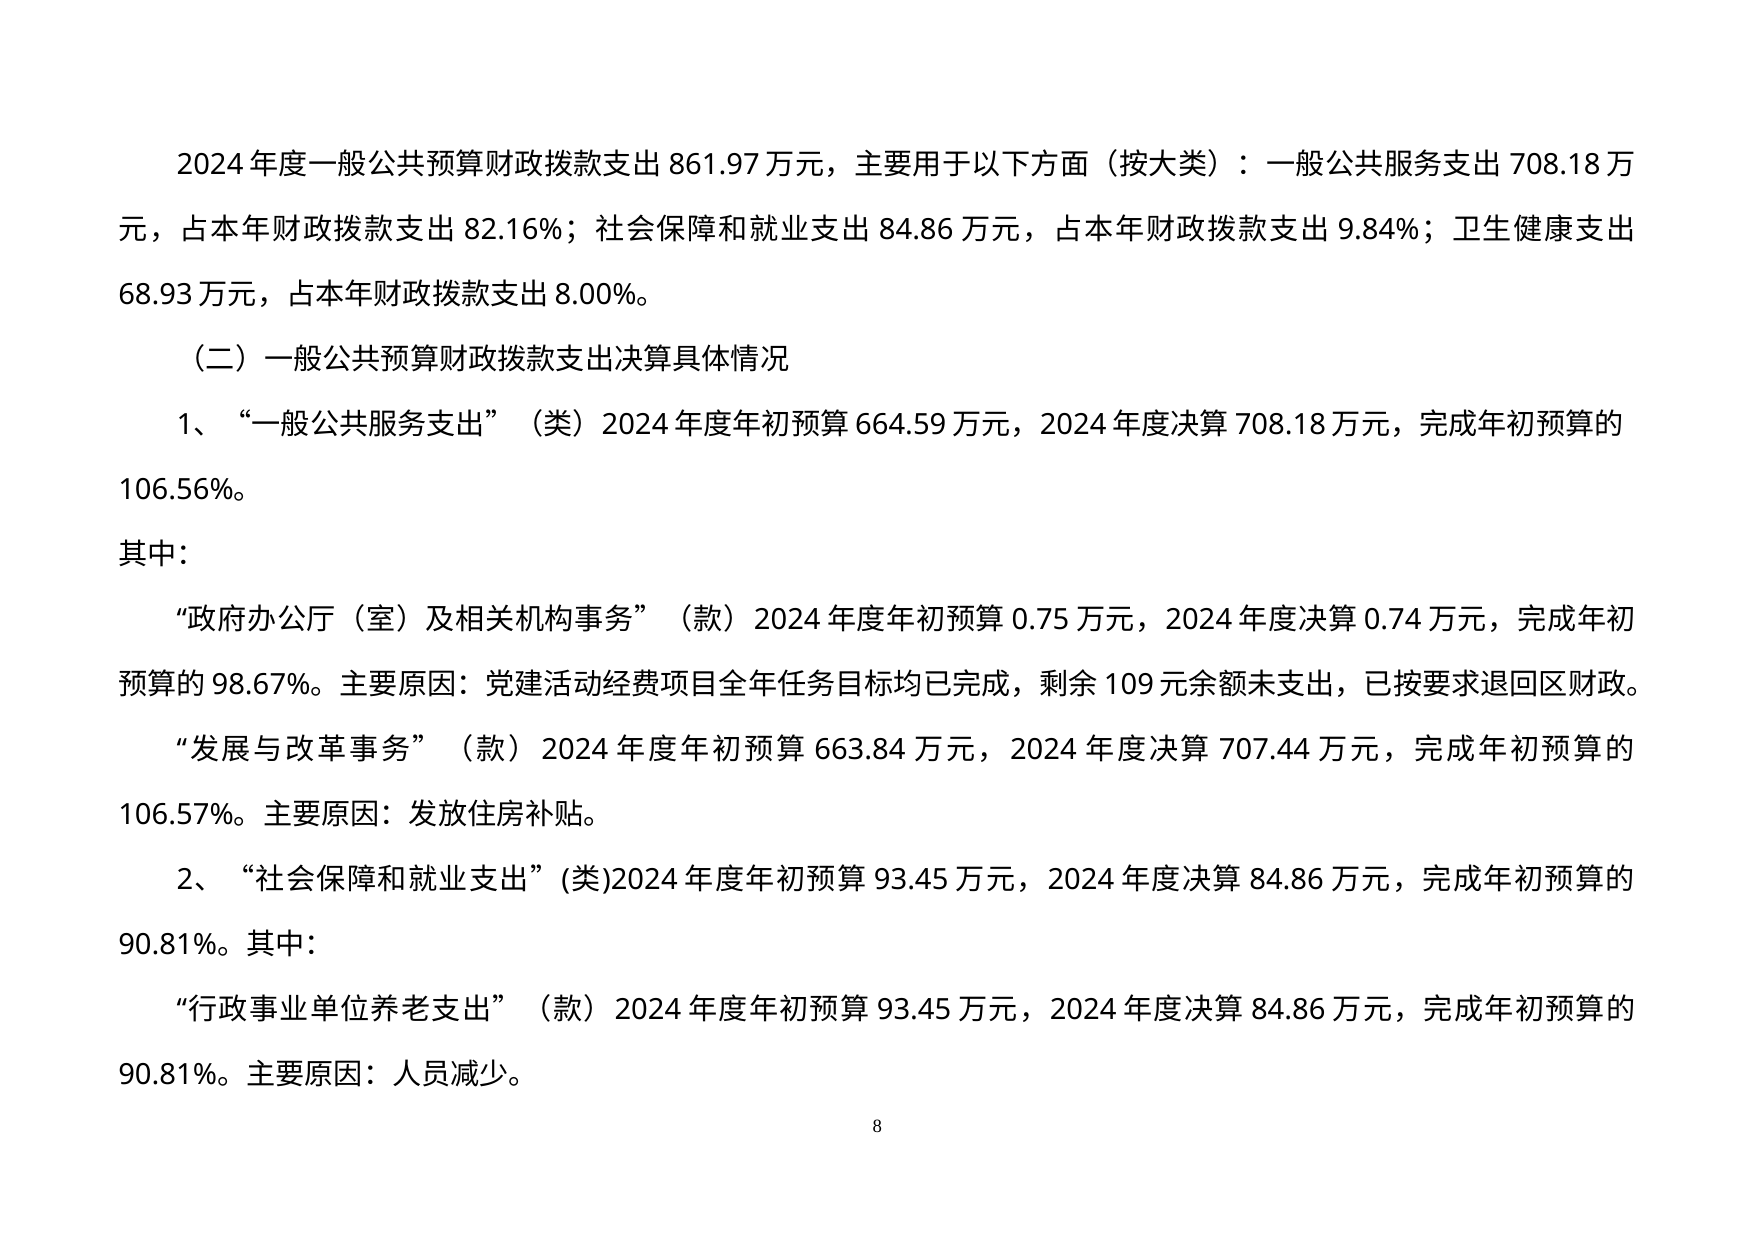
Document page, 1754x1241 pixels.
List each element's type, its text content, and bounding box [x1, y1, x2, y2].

text 2024年度一般公共预算财政拨款支出861.97万元，主要用于以下方面（按大类）：一般公共服务支出708.18万元，占本年财政拨款支出82.16%；社会保障和就业支出84.86万元，占本年财政拨款支出9.84%；卫生健康支出68.93万元，占本年财政拨款支出8.00%。 [118, 129, 1636, 324]
text 2、“社会保障和就业支出”(类)2024年度年初预算93.45万元，2024年度决算84.86万元，完成年初预算的90.81%。其中： [118, 844, 1636, 974]
text “政府办公厅（室）及相关机构事务”（款）2024年度年初预算0.75万元，2024年度决算0.74万元，完成年初预算的98.67%。主要原因：党建活动经费项目全年任务目标均已完成，剩余109元余额未支出，已按要求退回区财政。 [118, 584, 1636, 714]
text （二）一般公共预算财政拨款支出决算具体情况 [118, 324, 1636, 389]
text “行政事业单位养老支出”（款）2024年度年初预算93.45万元，2024年度决算84.86万元，完成年初预算的90.81%。主要原因：人员减少。 [118, 974, 1636, 1104]
text 1、“一般公共服务支出”（类）2024年度年初预算664.59万元，2024年度决算708.18万元，完成年初预算的106.56%。 [118, 389, 1636, 519]
text 其中： [118, 519, 1636, 584]
text “发展与改革事务”（款）2024年度年初预算663.84万元，2024年度决算707.44万元，完成年初预算的106.57%。主要原因：发放住房补贴。 [118, 714, 1636, 844]
